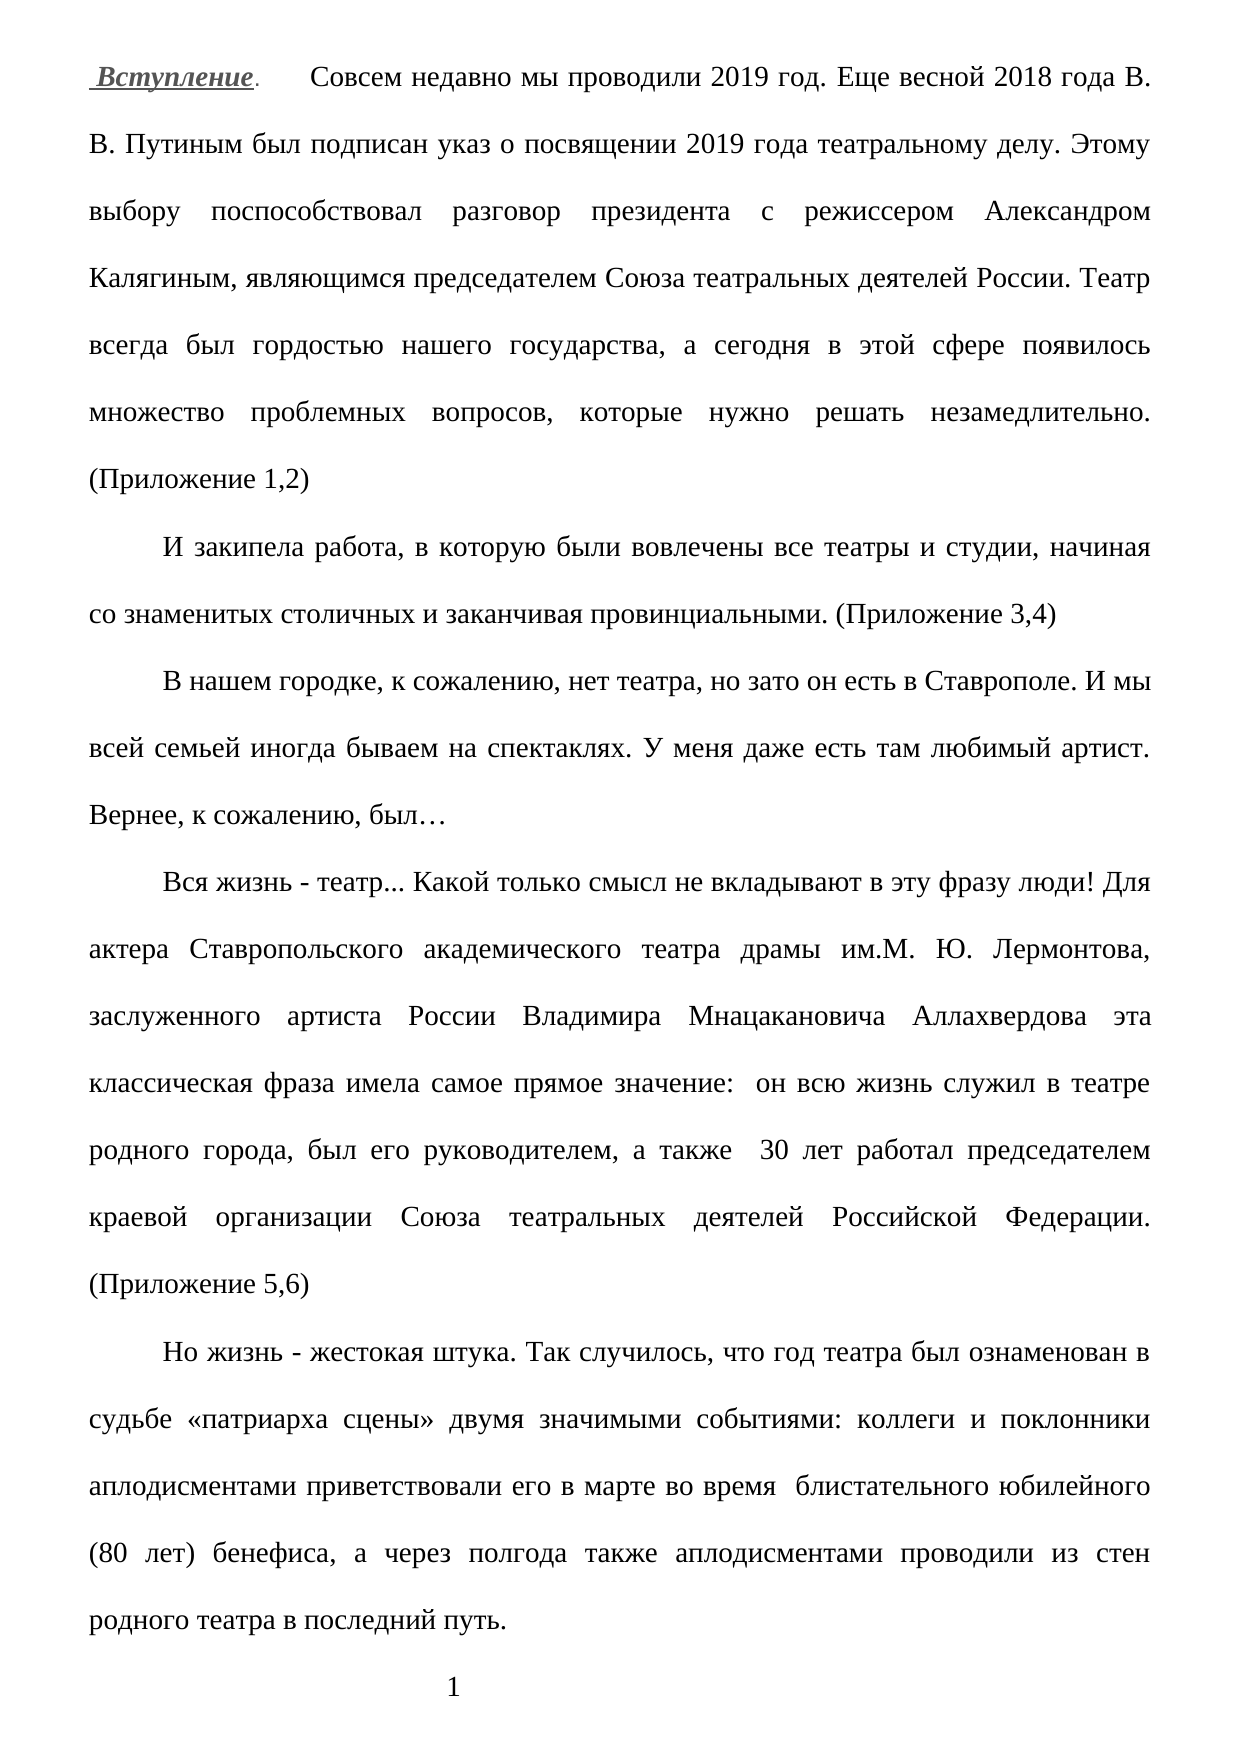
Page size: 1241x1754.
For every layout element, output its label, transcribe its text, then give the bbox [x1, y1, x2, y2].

text И закипела работа, в которую были вовлечены все театры и студии, начиная со знаменитых столичных и заканчивая провинциальными. (Приложение 3,4) [89, 529, 1152, 629]
text 1 [89, 1669, 1152, 1703]
text Вся жизнь - театр... Какой только смысл не вкладывают в эту фразу люди! Для актера Ставропольского академического театра драмы им.М. Ю. Лермонтова, заслуженного артиста России Владимира Мнацакановича Аллахвердова эта классическая фраза имела самое прямое значение: он всю жизнь служил в театре родного города, был его руководителем, а также 30 лет работал председателем краевой организации Союза театральных деятелей Российской Федерации. (Приложение 5,6) [89, 864, 1152, 1300]
text Вступление. Совсем недавно мы проводили 2019 год. Еще весной 2018 года В. В. Путиным был подписан указ о посвящении 2019 года театральному делу. Этому выбору поспособствовал разговор президента с режиссером Александром Калягиным, являющимся председателем Союза театральных деятелей России. Театр всегда был гордостью нашего государства, а сегодня в этой сфере появилось множество проблемных вопросов, которые нужно решать незамедлительно. (Приложение 1,2) [89, 59, 1152, 495]
text Но жизнь - жестокая штука. Так случилось, что год театра был ознаменован в судьбе «патриарха сцены» двумя значимыми событиями: коллеги и поклонники аплодисментами приветствовали его в марте во время блистательного юбилейного (80 лет) бенефиса, а через полгода также аплодисментами проводили из стен родного театра в последний путь. [89, 1334, 1152, 1636]
text В нашем городке, к сожалению, нет театра, но зато он есть в Ставрополе. И мы всей семьей иногда бываем на спектаклях. У меня даже есть там любимый артист. Вернее, к сожалению, был… [89, 663, 1152, 831]
